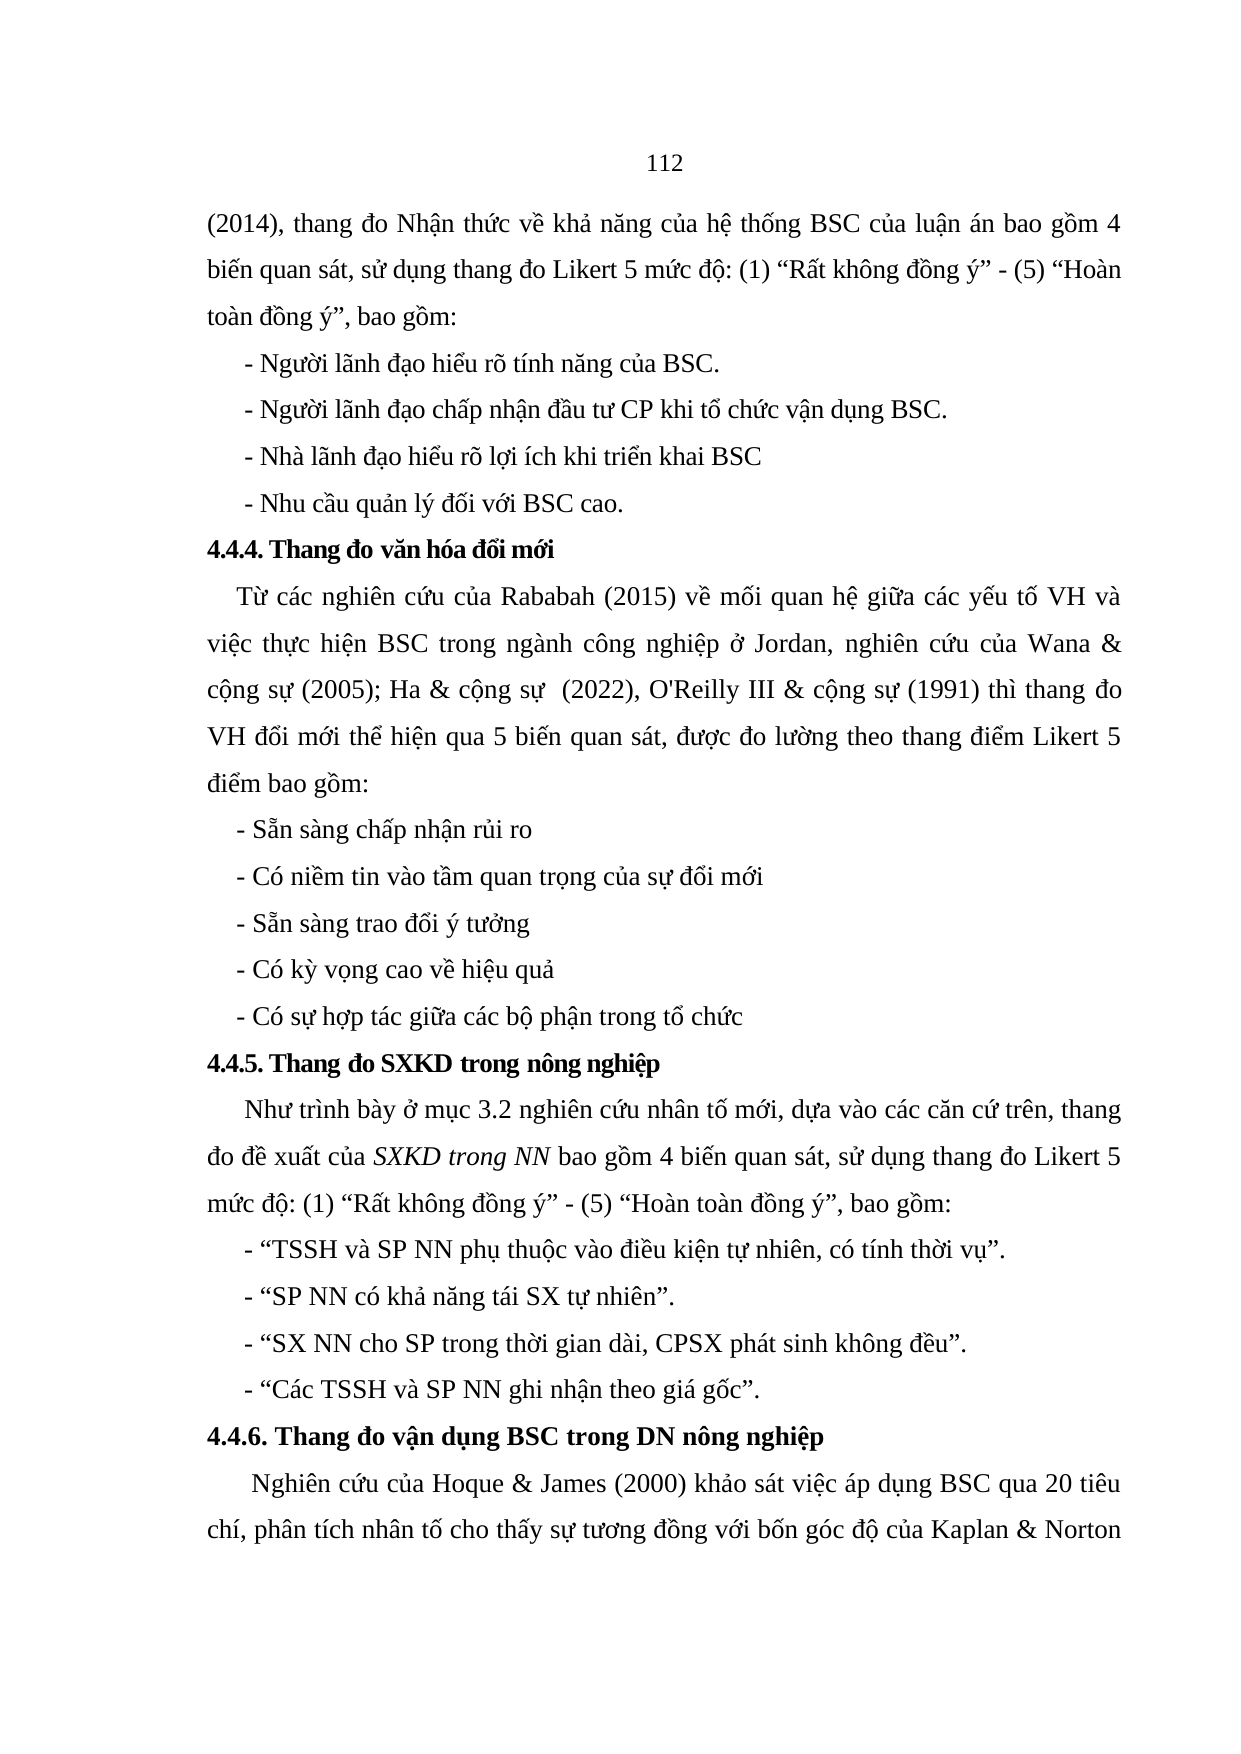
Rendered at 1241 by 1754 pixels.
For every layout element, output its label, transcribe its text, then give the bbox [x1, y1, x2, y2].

subtitle 4.4.4. Thang đo văn hóa đổi mới [207, 533, 1107, 564]
text 4.4.6. Thang đo vận dụng BSC trong DN nông nghiệp [207, 1420, 1122, 1451]
text - “SX NN cho SP trong thời gian dài, CPSX phát sinh không đều”. [207, 1327, 1122, 1358]
text - “TSSH và SP NN phụ thuộc vào điều kiện tự nhiên, có tính thời vụ”. [207, 1233, 1122, 1264]
text - “SP NN có khả năng tái SX tự nhiên”. [207, 1280, 1122, 1311]
text Như trình bày ở mục 3.2 nghiên cứu nhân tố mới, dựa vào các căn cứ trên, thang đo đề xuất của SXKD trong NN bao gồm 4 biến quan sát, sử dụng thang đo Likert 5 mức độ: (1) “Rất không đồng ý” - (5) “Hoàn toàn đồng ý”, bao gồm: [207, 1093, 1122, 1218]
text - Người lãnh đạo chấp nhận đầu tư CP khi tổ chức vận dụng BSC. [207, 393, 1122, 424]
text - Người lãnh đạo hiểu rõ tính năng của BSC. [207, 347, 1122, 378]
text - Nhà lãnh đạo hiểu rõ lợi ích khi triển khai BSC [207, 440, 1122, 471]
text - Sẵn sàng chấp nhận rủi ro [207, 813, 1122, 844]
text - “Các TSSH và SP NN ghi nhận theo giá gốc”. [207, 1373, 1122, 1404]
text - Sẵn sàng trao đổi ý tưởng [207, 907, 1122, 938]
text - Có niềm tin vào tầm quan trọng của sự đổi mới [207, 860, 1122, 891]
text - Có kỳ vọng cao về hiệu quả [207, 953, 1122, 984]
text - Nhu cầu quản lý đối với BSC cao. [207, 487, 1122, 518]
text - Có sự hợp tác giữa các bộ phận trong tổ chức [207, 1000, 1122, 1031]
subtitle 4.4.5. Thang đo SXKD trong nông nghiệp [207, 1047, 1107, 1078]
text Từ các nghiên cứu của Rababah (2015) về mối quan hệ giữa các yếu tố VH và việc thực hiện BSC trong ngành công nghiệp ở Jordan, nghiên cứu của Wana & cộng sự (2005); Ha & cộng sự (2022), O'Reilly III & cộng sự (1991) thì thang đo VH đổi mới thể hiện qua 5 biến quan sát, được đo lường theo thang điểm Likert 5 điểm bao gồm: [207, 580, 1122, 798]
